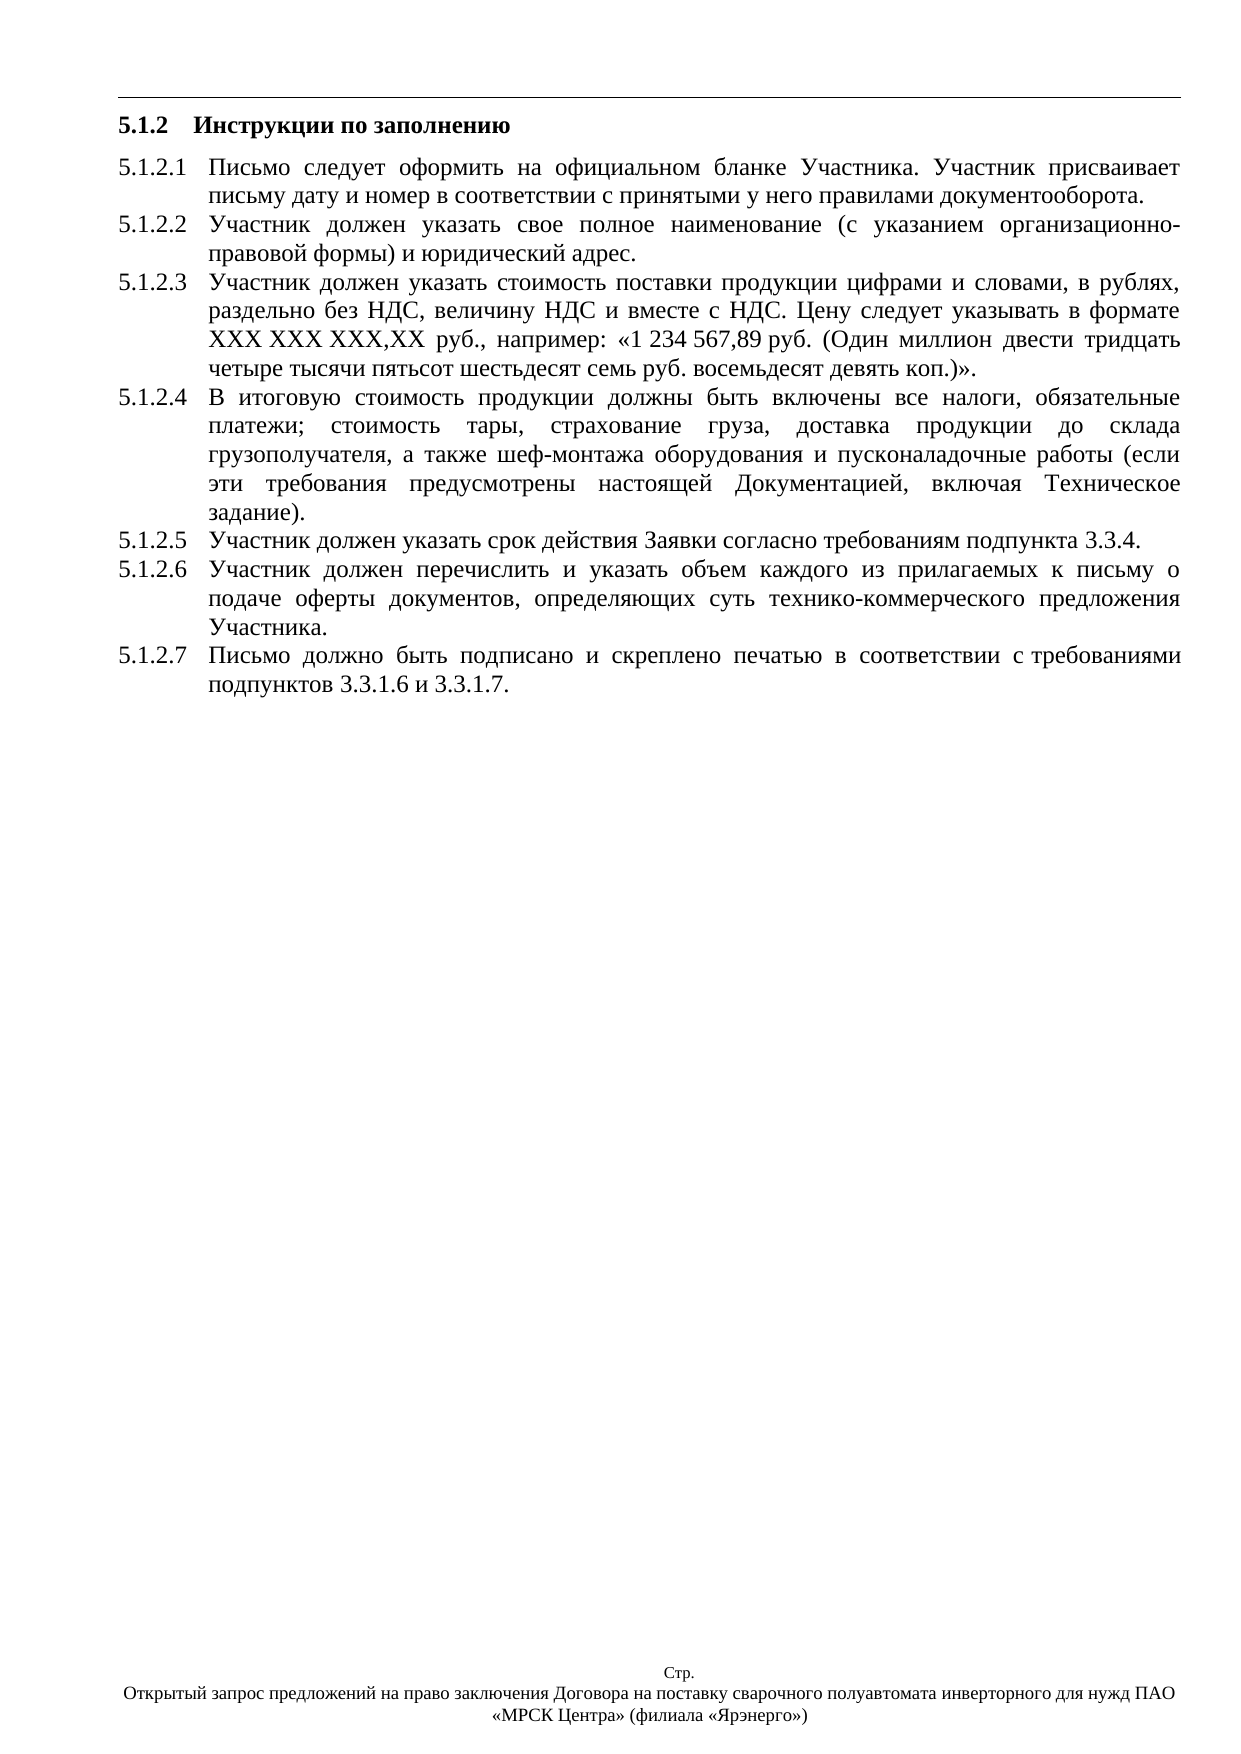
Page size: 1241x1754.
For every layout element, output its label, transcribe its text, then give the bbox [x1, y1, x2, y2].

list Участник должен указать срок действия Заявки согласно требованиям подпункта 3.3.4. [118, 526, 1181, 554]
list В итоговую стоимость продукции должны быть включены все налоги, обязательные платежи; стоимость тары, страхование груза, доставка продукции до склада грузополучателя, а также шеф-монтажа оборудования и пусконаладочные работы (если эти требования предусмотрены настоящей Документацией, включая Техническое задание). [118, 382, 1181, 526]
list Письмо следует оформить на официальном бланке Участника. Участник присваивает письму дату и номер в соответствии с принятыми у него правилами документооборота. [118, 152, 1181, 209]
subtitle Инструкции по заполнению [118, 111, 1181, 139]
list Участник должен указать стоимость поставки продукции цифрами и словами, в рублях, раздельно без НДС, величину НДС и вместе с НДС. Цену следует указывать в формате ХХХ ХХХ ХХХ,ХХ руб., например: «1 234 567,89 руб. (Один миллион двести тридцать четыре тысячи пятьсот шестьдесят семь руб. восемьдесят девять коп.)». [118, 267, 1181, 382]
list Участник должен перечислить и указать объем каждого из прилагаемых к письму о подаче оферты документов, определяющих суть технико-коммерческого предложения Участника. [118, 554, 1181, 641]
list Участник должен указать свое полное наименование (с указанием организационно-правовой формы) и юридический адрес. [118, 209, 1181, 267]
list Письмо должно быть подписано и скреплено печатью в соответствии с требованиями подпунктов 3.3.1.6 и 3.3.1.7. [118, 641, 1181, 698]
